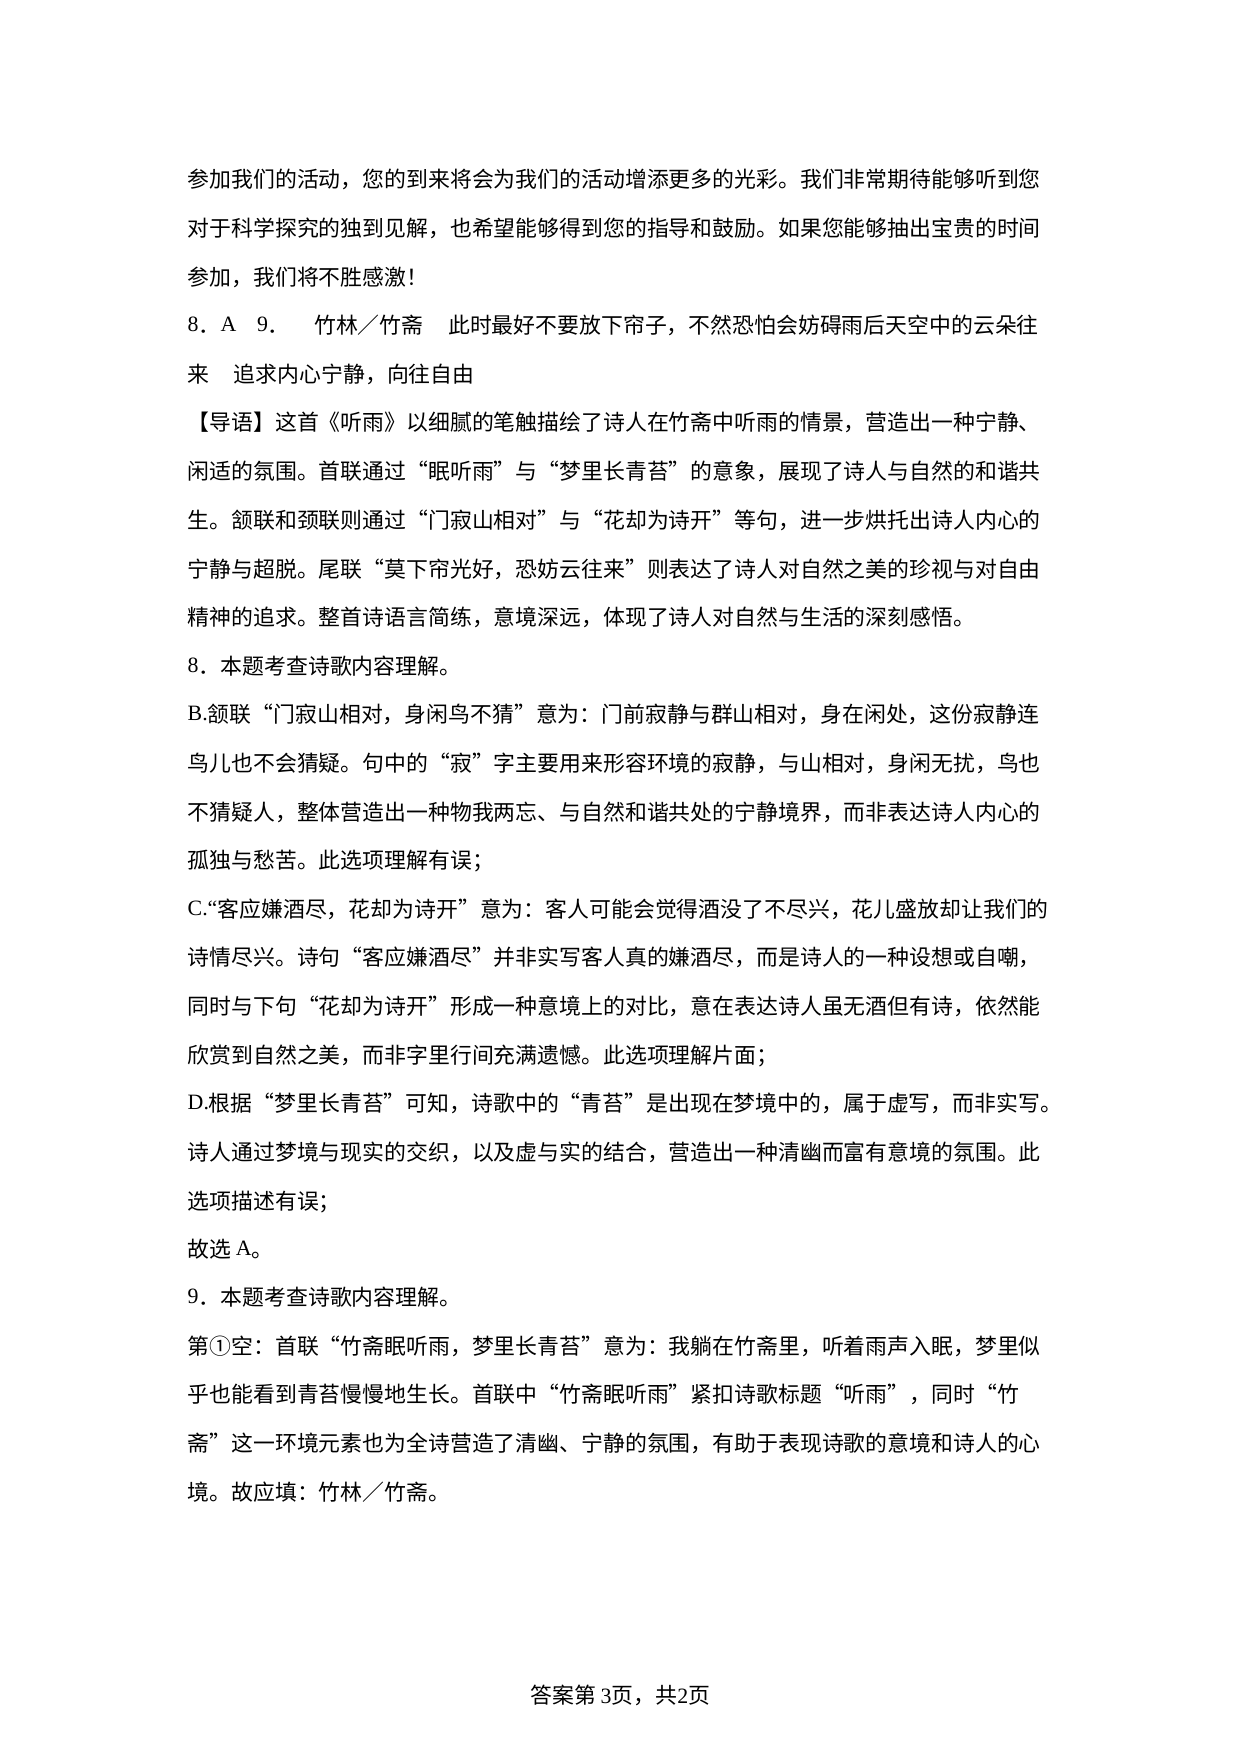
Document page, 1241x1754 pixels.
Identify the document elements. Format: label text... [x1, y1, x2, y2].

text 8．A 9． 竹林／竹斋 此时最好不要放下帘子，不然恐怕会妨碍雨后天空中的云朵往来 追求内心宁静，向往自由 [187, 308, 1053, 389]
text B.颔联“门寂山相对，身闲鸟不猜”意为：门前寂静与群山相对，身在闲处，这份寂静连鸟儿也不会猜疑。句中的“寂”字主要用来形容环境的寂静，与山相对，身闲无扰，鸟也不猜疑人，整体营造出一种物我两忘、与自然和谐共处的宁静境界，而非表达诗人内心的孤独与愁苦。此选项理解有误； [187, 697, 1053, 875]
text 9．本题考查诗歌内容理解。 [187, 1280, 1053, 1312]
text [187, 162, 1053, 292]
text 8．本题考查诗歌内容理解。 [187, 648, 1053, 681]
text 故选A。 [187, 1232, 1053, 1264]
text C.“客应嫌酒尽，花却为诗开”意为：客人可能会觉得酒没了不尽兴，花儿盛放却让我们的诗情尽兴。诗句“客应嫌酒尽”并非实写客人真的嫌酒尽，而是诗人的一种设想或自嘲，同时与下句“花却为诗开”形成一种意境上的对比，意在表达诗人虽无酒但有诗，依然能欣赏到自然之美，而非字里行间充满遗憾。此选项理解片面； [187, 891, 1053, 1070]
text D.根据“梦里长青苔”可知，诗歌中的“青苔”是出现在梦境中的，属于虚写，而非实写。诗人通过梦境与现实的交织，以及虚与实的结合，营造出一种清幽而富有意境的氛围。此选项描述有误； [187, 1086, 1053, 1216]
text 第①空：首联“竹斋眠听雨，梦里长青苔”意为：我躺在竹斋里，听着雨声入眠，梦里似乎也能看到青苔慢慢地生长。首联中“竹斋眠听雨”紧扣诗歌标题“听雨”，同时“竹斋”这一环境元素也为全诗营造了清幽、宁静的氛围，有助于表现诗歌的意境和诗人的心境。故应填：竹林／竹斋。 [187, 1328, 1053, 1507]
text 【导语】这首《听雨》以细腻的笔触描绘了诗人在竹斋中听雨的情景，营造出一种宁静、闲适的氛围。首联通过“眠听雨”与“梦里长青苔”的意象，展现了诗人与自然的和谐共生。颔联和颈联则通过“门寂山相对”与“花却为诗开”等句，进一步烘托出诗人内心的宁静与超脱。尾联“莫下帘光好，恐妨云往来”则表达了诗人对自然之美的珍视与对自由精神的追求。整首诗语言简练，意境深远，体现了诗人对自然与生活的深刻感悟。 [187, 405, 1053, 632]
